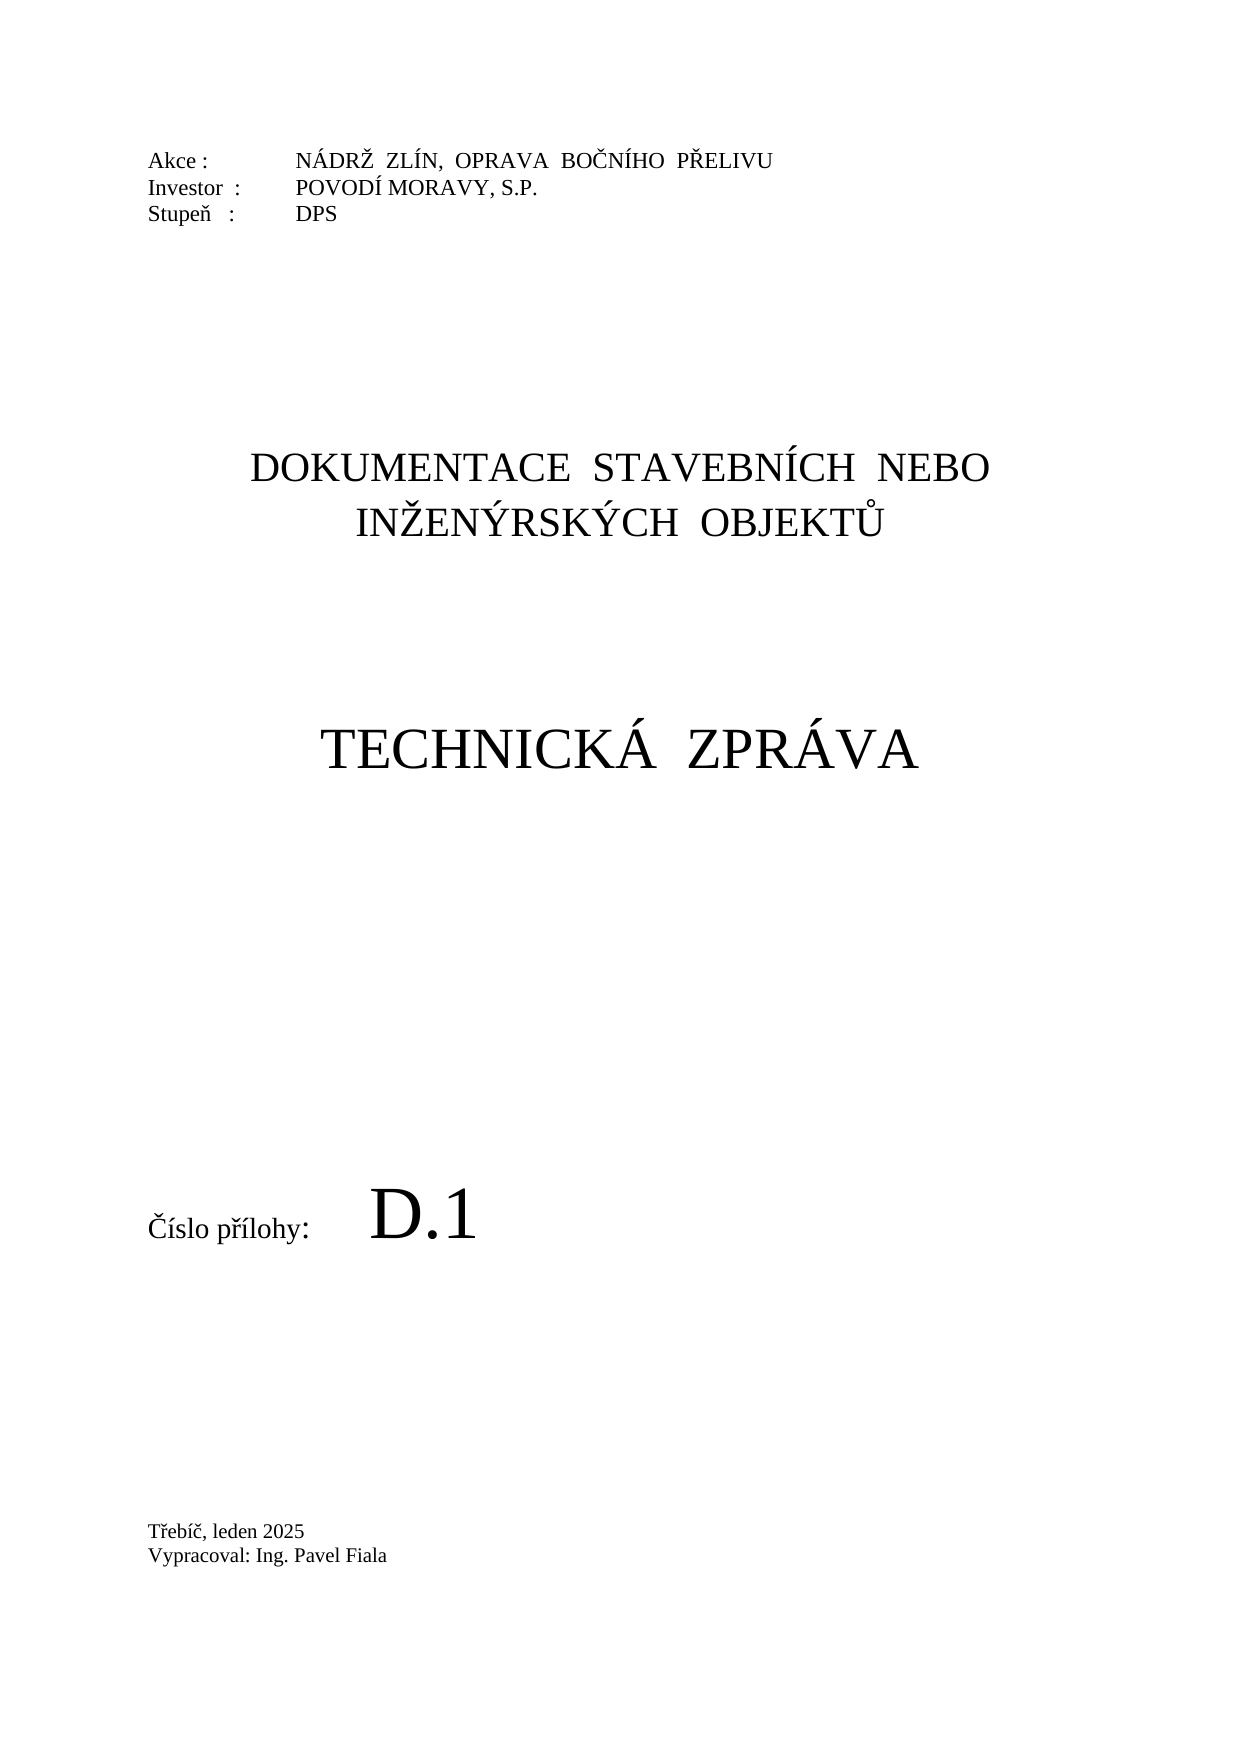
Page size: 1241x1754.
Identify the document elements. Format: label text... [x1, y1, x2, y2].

subtitle Stupeň : DPS [148, 200, 1004, 227]
subtitle Akce : NÁDRŽ ZLÍN, OPRAVA BOČNÍHO PŘELIVU [148, 148, 1004, 174]
subtitle Investor : POVODÍ MORAVY, S.P. [148, 174, 1004, 200]
subtitle DOKUMENTACE STAVEBNÍCH NEBO INŽENÝRSKÝCH OBJEKTŮ [148, 442, 1093, 545]
text Číslo přílohy: D.1 [148, 1168, 1093, 1254]
text Vypracoval: Ing. Pavel Fiala [148, 1543, 1093, 1567]
text Třebíč, leden 2025 [148, 1519, 1093, 1543]
subtitle TECHNICKÁ ZPRÁVA [148, 714, 1093, 781]
